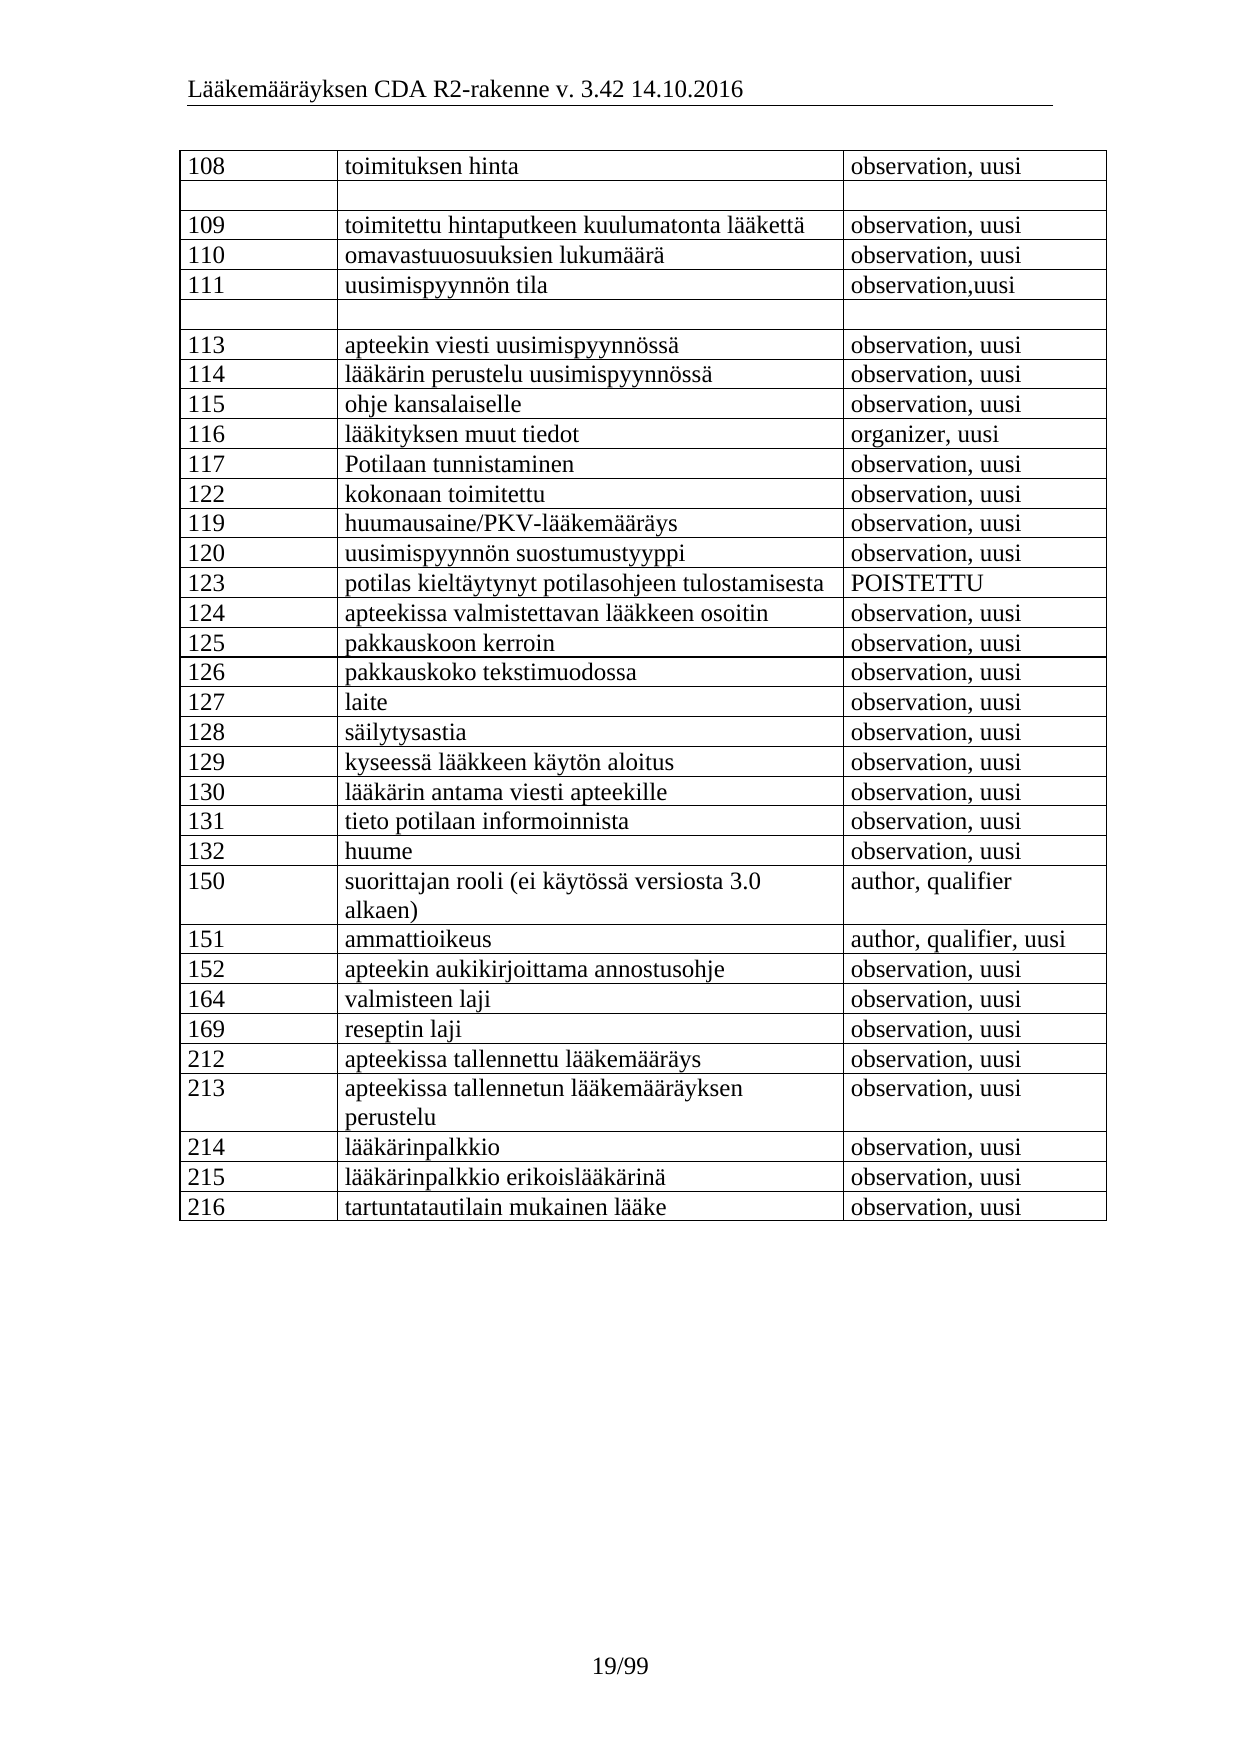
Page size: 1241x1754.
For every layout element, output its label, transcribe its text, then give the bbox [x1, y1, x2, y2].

table_cell observation, uusi [844, 1162, 1106, 1191]
table_cell tartuntatautilain mukainen lääke [338, 1192, 843, 1220]
table_cell observation, uusi [844, 389, 1106, 418]
table_cell observation,uusi [844, 270, 1106, 299]
table_cell pakkauskoon kerroin [338, 628, 843, 656]
table_cell [844, 300, 1106, 329]
table_cell apteekissa valmistettavan lääkkeen osoitin [338, 598, 843, 627]
table_cell 117 [181, 449, 337, 478]
table_cell observation, uusi [844, 836, 1106, 865]
table_cell 169 [181, 1014, 337, 1043]
table_cell 123 [181, 568, 337, 597]
table_cell POISTETTU [844, 568, 1106, 597]
table_cell 151 [181, 925, 337, 953]
table_cell observation, uusi [844, 687, 1106, 716]
table_cell omavastuuosuuksien lukumäärä [338, 240, 843, 269]
table_cell 109 [181, 211, 337, 239]
table_cell potilas kieltäytynyt potilasohjeen tulostamisesta [338, 568, 843, 597]
table_cell uusimispyynnön suostumustyyppi [338, 538, 843, 567]
table_cell observation, uusi [844, 806, 1106, 835]
table_cell [181, 181, 337, 209]
table_cell observation, uusi [844, 538, 1106, 567]
table_cell [844, 181, 1106, 209]
table_cell 115 [181, 389, 337, 418]
table_cell suorittajan rooli (ei käytössä versiosta 3.0 alkaen) [338, 866, 843, 923]
table_cell ohje kansalaiselle [338, 389, 843, 418]
table_cell lääkärinpalkkio erikoislääkärinä [338, 1162, 843, 1191]
table_cell 124 [181, 598, 337, 627]
table_cell [338, 181, 843, 209]
table_cell uusimispyynnön tila [338, 270, 843, 299]
table_cell 120 [181, 538, 337, 567]
table_cell 119 [181, 509, 337, 537]
table_cell apteekin aukikirjoittama annostusohje [338, 954, 843, 983]
table_cell pakkauskoko tekstimuodossa [338, 658, 843, 686]
table_cell kyseessä lääkkeen käytön aloitus [338, 747, 843, 776]
table_cell observation, uusi [844, 479, 1106, 507]
table_cell 216 [181, 1192, 337, 1220]
table_cell 130 [181, 777, 337, 805]
table_cell toimituksen hinta [338, 151, 843, 180]
table_cell lääkärinpalkkio [338, 1132, 843, 1161]
table_cell observation, uusi [844, 151, 1106, 180]
table_cell huumausaine/PKV-lääkemääräys [338, 509, 843, 537]
table_cell observation, uusi [844, 1014, 1106, 1043]
table_cell author, qualifier, uusi [844, 925, 1106, 953]
table_cell 116 [181, 419, 337, 448]
table_cell 110 [181, 240, 337, 269]
table_cell observation, uusi [844, 509, 1106, 537]
table_cell observation, uusi [844, 747, 1106, 776]
table_cell 131 [181, 806, 337, 835]
table_cell huume [338, 836, 843, 865]
table_cell observation, uusi [844, 330, 1106, 358]
table_cell observation, uusi [844, 658, 1106, 686]
table_cell observation, uusi [844, 984, 1106, 1013]
table_cell observation, uusi [844, 717, 1106, 746]
table_cell 129 [181, 747, 337, 776]
table_cell 113 [181, 330, 337, 358]
table_cell organizer, uusi [844, 419, 1106, 448]
table_cell 215 [181, 1162, 337, 1191]
table_cell apteekissa tallennetun lääkemääräyksen perustelu [338, 1074, 843, 1131]
table_cell valmisteen laji [338, 984, 843, 1013]
table_cell apteekin viesti uusimispyynnössä [338, 330, 843, 358]
table_cell 150 [181, 866, 337, 923]
table_cell 152 [181, 954, 337, 983]
table_cell observation, uusi [844, 628, 1106, 656]
table_cell 128 [181, 717, 337, 746]
table_cell toimitettu hintaputkeen kuulumatonta lääkettä [338, 211, 843, 239]
table_cell 213 [181, 1074, 337, 1131]
table_cell 164 [181, 984, 337, 1013]
table_cell 212 [181, 1044, 337, 1072]
table_cell tieto potilaan informoinnista [338, 806, 843, 835]
table_cell 214 [181, 1132, 337, 1161]
table_cell lääkärin antama viesti apteekille [338, 777, 843, 805]
table_cell 114 [181, 360, 337, 388]
table_cell laite [338, 687, 843, 716]
table_cell 111 [181, 270, 337, 299]
table_cell kokonaan toimitettu [338, 479, 843, 507]
table_cell 125 [181, 628, 337, 656]
table_cell reseptin laji [338, 1014, 843, 1043]
table_cell observation, uusi [844, 1132, 1106, 1161]
table_cell observation, uusi [844, 1074, 1106, 1131]
table_cell 127 [181, 687, 337, 716]
table_cell observation, uusi [844, 240, 1106, 269]
table_cell author, qualifier [844, 866, 1106, 923]
table_cell observation, uusi [844, 211, 1106, 239]
table_cell observation, uusi [844, 598, 1106, 627]
table_cell observation, uusi [844, 954, 1106, 983]
table_cell observation, uusi [844, 360, 1106, 388]
table_cell observation, uusi [844, 777, 1106, 805]
table_cell [338, 300, 843, 329]
table_cell observation, uusi [844, 449, 1106, 478]
table_cell observation, uusi [844, 1192, 1106, 1220]
table_cell ammattioikeus [338, 925, 843, 953]
table_cell 108 [181, 151, 337, 180]
table_cell lääkityksen muut tiedot [338, 419, 843, 448]
table_cell Potilaan tunnistaminen [338, 449, 843, 478]
table_cell 126 [181, 658, 337, 686]
table_cell lääkärin perustelu uusimispyynnössä [338, 360, 843, 388]
table_cell 132 [181, 836, 337, 865]
table_cell 122 [181, 479, 337, 507]
table_cell observation, uusi [844, 1044, 1106, 1072]
table_cell [181, 300, 337, 329]
table_cell säilytysastia [338, 717, 843, 746]
table_cell apteekissa tallennettu lääkemääräys [338, 1044, 843, 1072]
